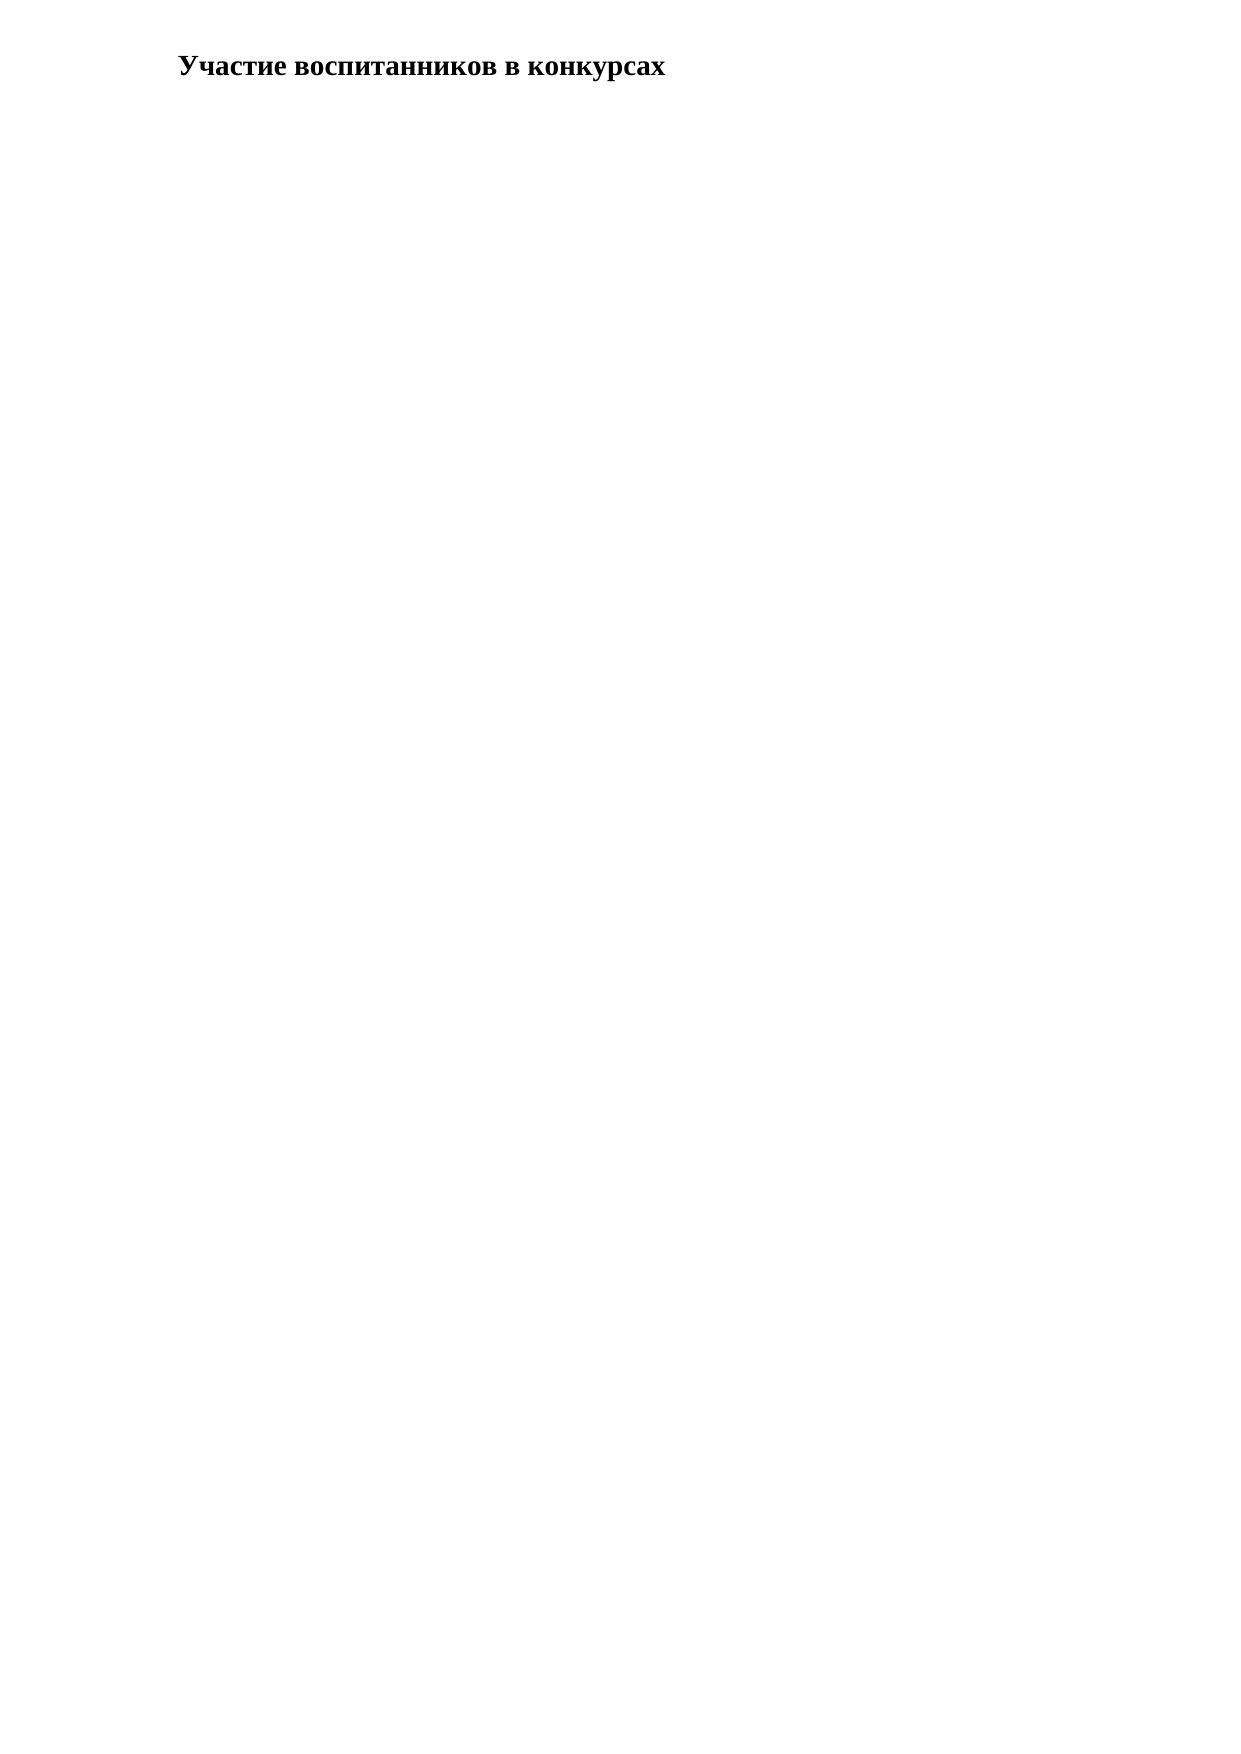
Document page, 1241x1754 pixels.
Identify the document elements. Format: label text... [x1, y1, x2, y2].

text Участие воспитанников в конкурсах [177, 48, 1152, 82]
